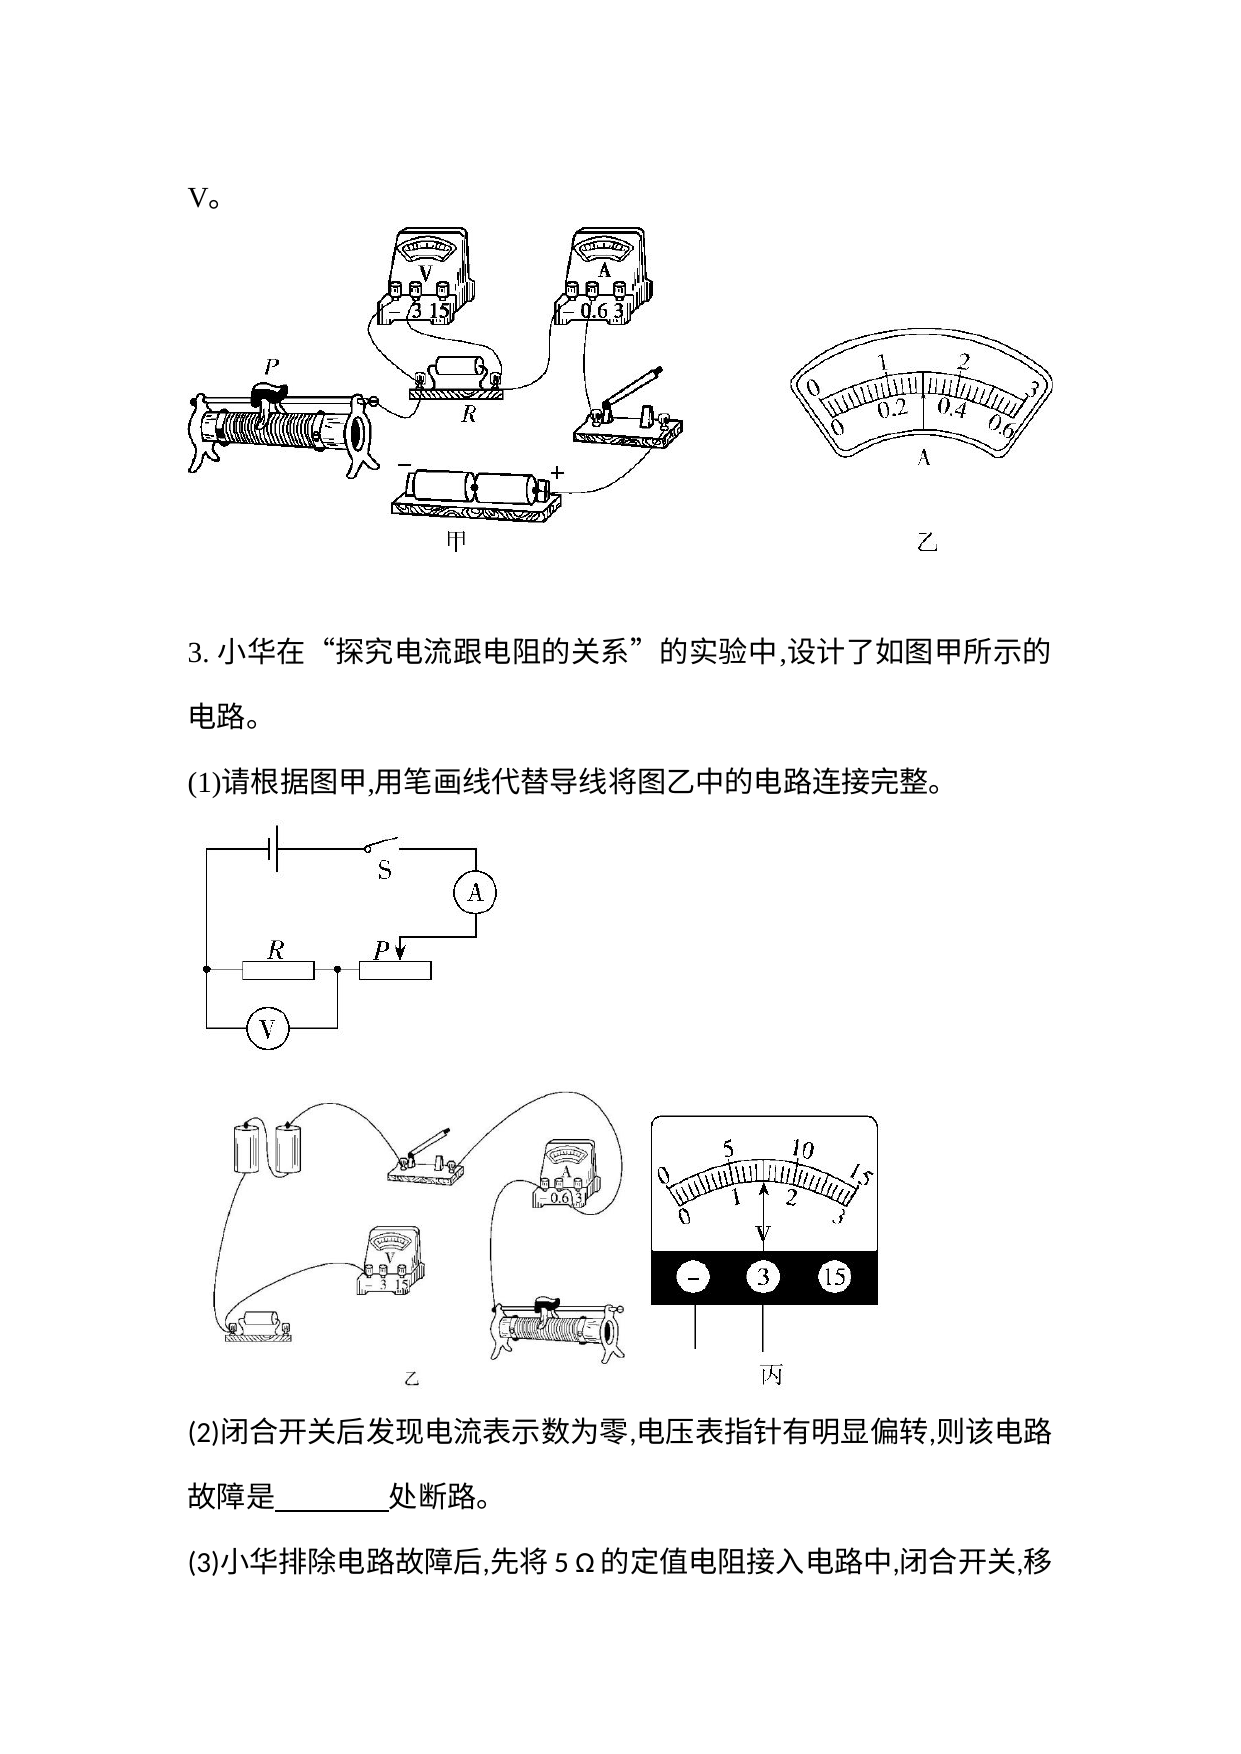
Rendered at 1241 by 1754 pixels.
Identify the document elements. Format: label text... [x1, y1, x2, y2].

text (1)请根据图甲,用笔画线代替导线将图乙中的电路连接完整。 [187, 747, 1053, 812]
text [187, 1527, 1053, 1592]
text (2)闭合开关后发现电流表示数为零,电压表指针有明显偏转,则该电路故障是 处断路。 [187, 1397, 1053, 1527]
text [187, 162, 1053, 227]
picture [187, 227, 1053, 552]
picture [187, 812, 507, 1056]
picture [642, 1104, 885, 1394]
text 3. 小华在“探究电流跟电阻的关系”的实验中,设计了如图甲所示的电路。 [187, 617, 1053, 747]
picture [187, 1072, 638, 1394]
